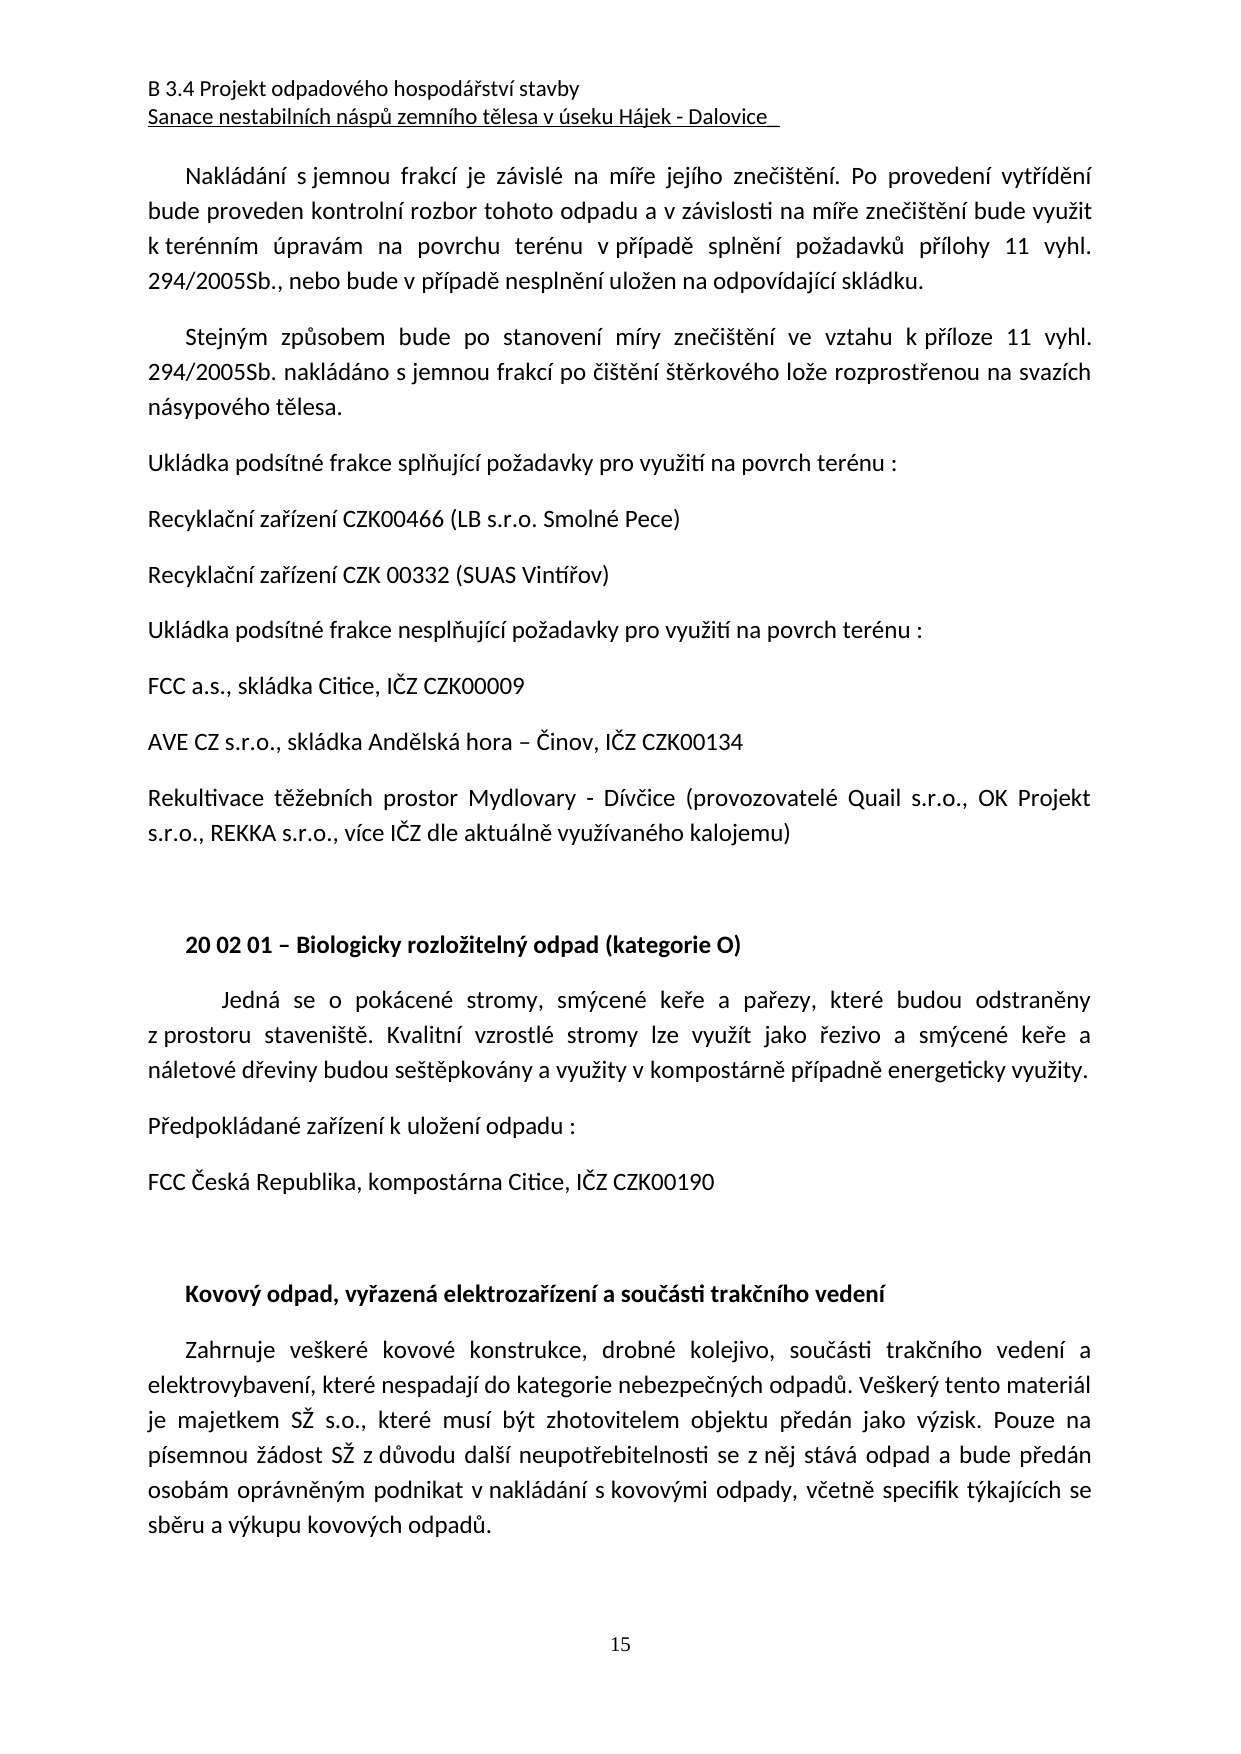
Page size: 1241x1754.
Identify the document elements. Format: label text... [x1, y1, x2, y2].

text Recyklační zařízení CZK 00332 (SUAS Vintířov) [148, 559, 1092, 589]
text Recyklační zařízení CZK00466 (LB s.r.o. Smolné Pece) [148, 503, 1092, 533]
text Ukládka podsítné frakce splňující požadavky pro využití na povrch terénu : [148, 447, 1092, 478]
text Nakládání s jemnou frakcí je závislé na míře jejího znečištění. Po provedení vytřídění bude proveden kontrolní rozbor tohoto odpadu a v závislosti na míře znečištění bude využit k terénním úpravám na povrchu terénu v případě splnění požadavků přílohy 11 vyhl. 294/2005Sb., nebo bude v případě nesplnění uložen na odpovídající skládku. [148, 160, 1092, 296]
text FCC Česká Republika, kompostárna Citice, IČZ CZK00190 [148, 1166, 1092, 1197]
text Stejným způsobem bude po stanovení míry znečištění ve vztahu k příloze 11 vyhl. 294/2005Sb. nakládáno s jemnou frakcí po čištění štěrkového lože rozprostřenou na svazích násypového tělesa. [148, 321, 1092, 422]
text FCC a.s., skládka Citice, IČZ CZK00009 [148, 670, 1092, 701]
text Rekultivace těžebních prostor Mydlovary - Dívčice (provozovatelé Quail s.r.o., OK Projekt s.r.o., REKKA s.r.o., více IČZ dle aktuálně využívaného kalojemu) [148, 782, 1092, 848]
text Zahrnuje veškeré kovové konstrukce, drobné kolejivo, součásti trakčního vedení a elektrovybavení, které nespadají do kategorie nebezpečných odpadů. Veškerý tento materiál je majetkem SŽ s.o., které musí být zhotovitelem objektu předán jako výzisk. Pouze na písemnou žádost SŽ z důvodu další neupotřebitelnosti se z něj stává odpad a bude předán osobám oprávněným podnikat v nakládání s kovovými odpady, včetně specifik týkajících se sběru a výkupu kovových odpadů. [148, 1334, 1092, 1539]
text Předpokládané zařízení k uložení odpadu : [148, 1110, 1092, 1141]
text AVE CZ s.r.o., skládka Andělská hora – Činov, IČZ CZK00134 [148, 726, 1092, 757]
text 20 02 01 – Biologicky rozložitelný odpad (kategorie O) [148, 929, 1092, 959]
text Jedná se o pokácené stromy, smýcené keře a pařezy, které budou odstraněny z prostoru staveniště. Kvalitní vzrostlé stromy lze využít jako řezivo a smýcené keře a náletové dřeviny budou seštěpkovány a využity v kompostárně případně energeticky využity. [148, 984, 1092, 1085]
text Kovový odpad, vyřazená elektrozařízení a součásti trakčního vedení [148, 1278, 1092, 1308]
text Ukládka podsítné frakce nesplňující požadavky pro využití na povrch terénu : [148, 614, 1092, 645]
